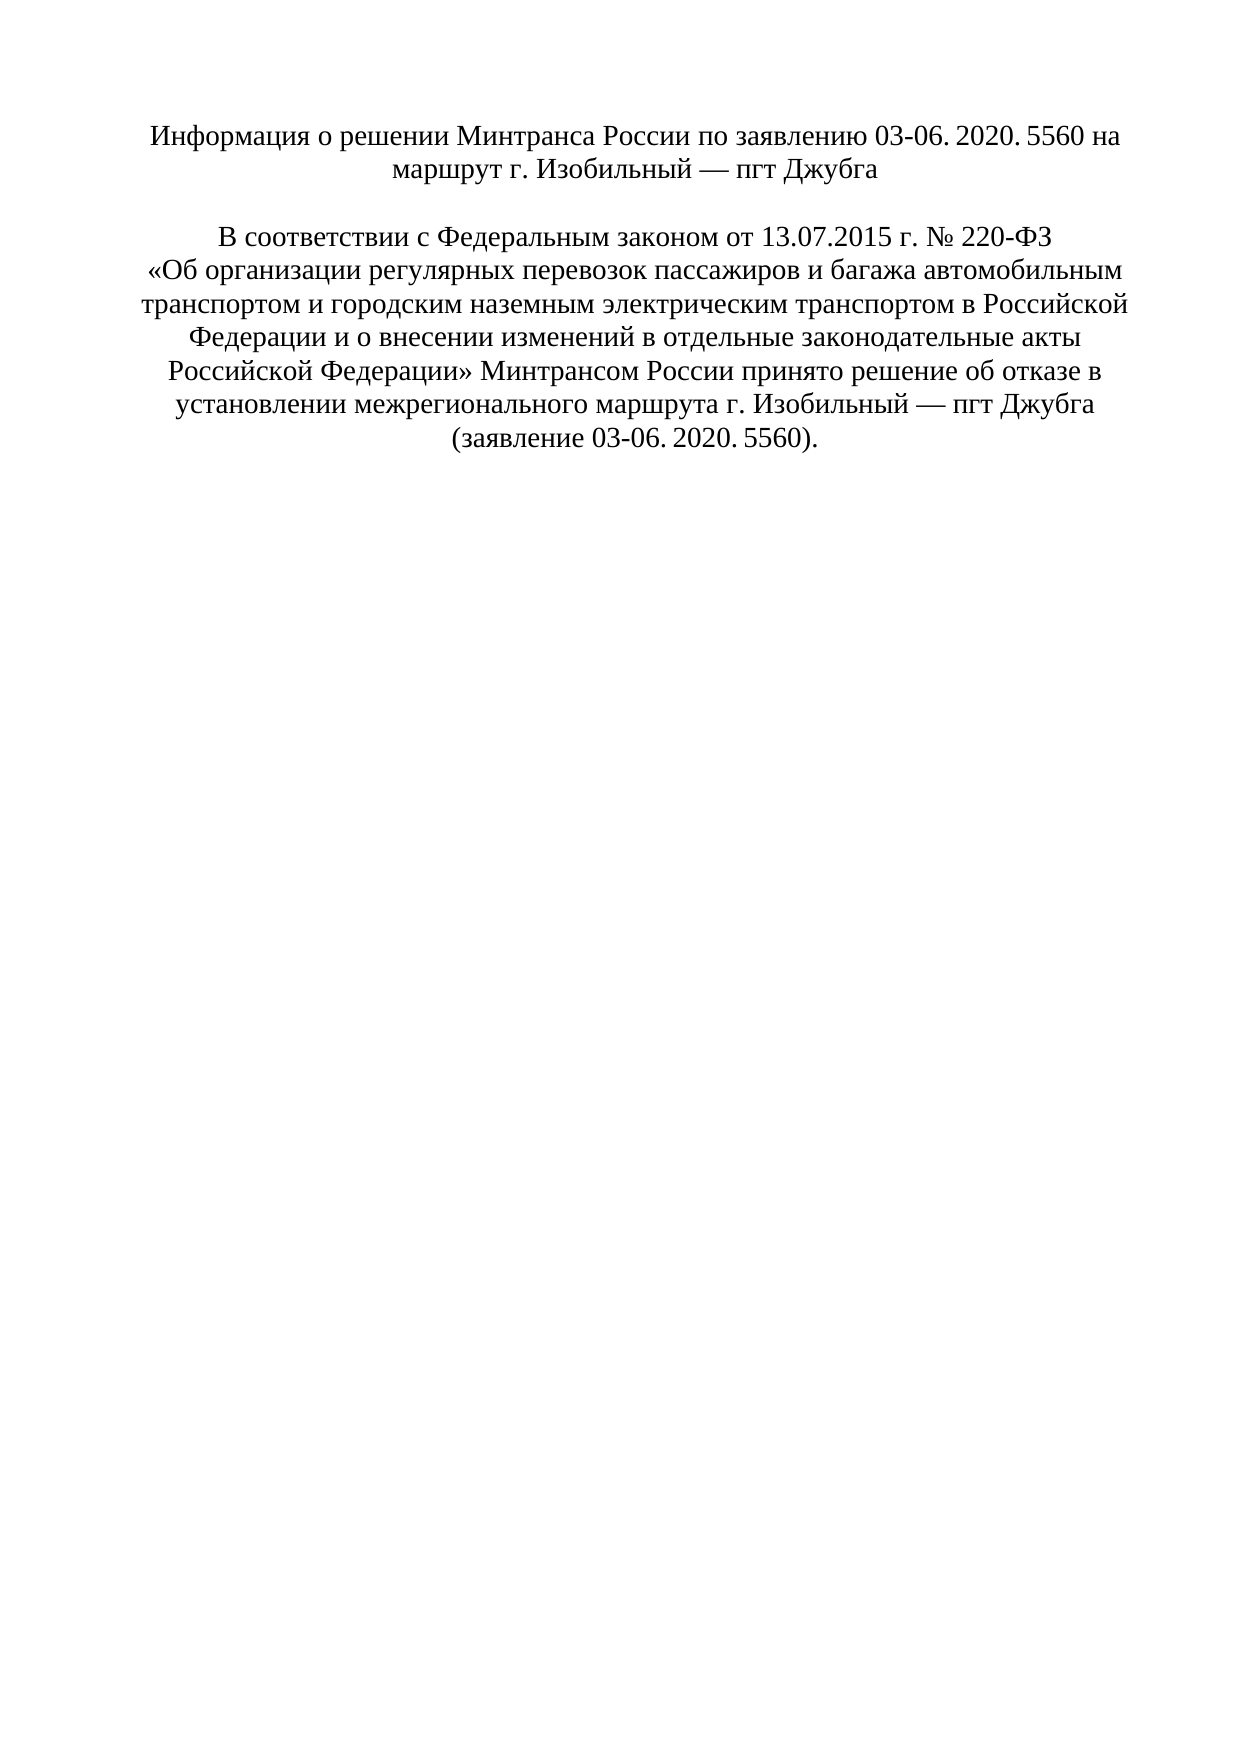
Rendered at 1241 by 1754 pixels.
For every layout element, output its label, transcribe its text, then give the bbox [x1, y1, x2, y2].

text Информация о решении Минтранса России по заявлению 03-06. 2020. 5560 на маршрут г. Изобильный — пгт Джубга [118, 118, 1152, 185]
text В соответствии с Федеральным законом от 13.07.2015 г. № 220-ФЗ «Об организации регулярных перевозок пассажиров и багажа автомобильным транспортом и городским наземным электрическим транспортом в Российской Федерации и о внесении изменений в отдельные законодательные акты Российской Федерации» Минтрансом России принято решение об отказе в установлении межрегионального маршрута г. Изобильный — пгт Джубга (заявление 03-06. 2020. 5560). [118, 219, 1152, 453]
